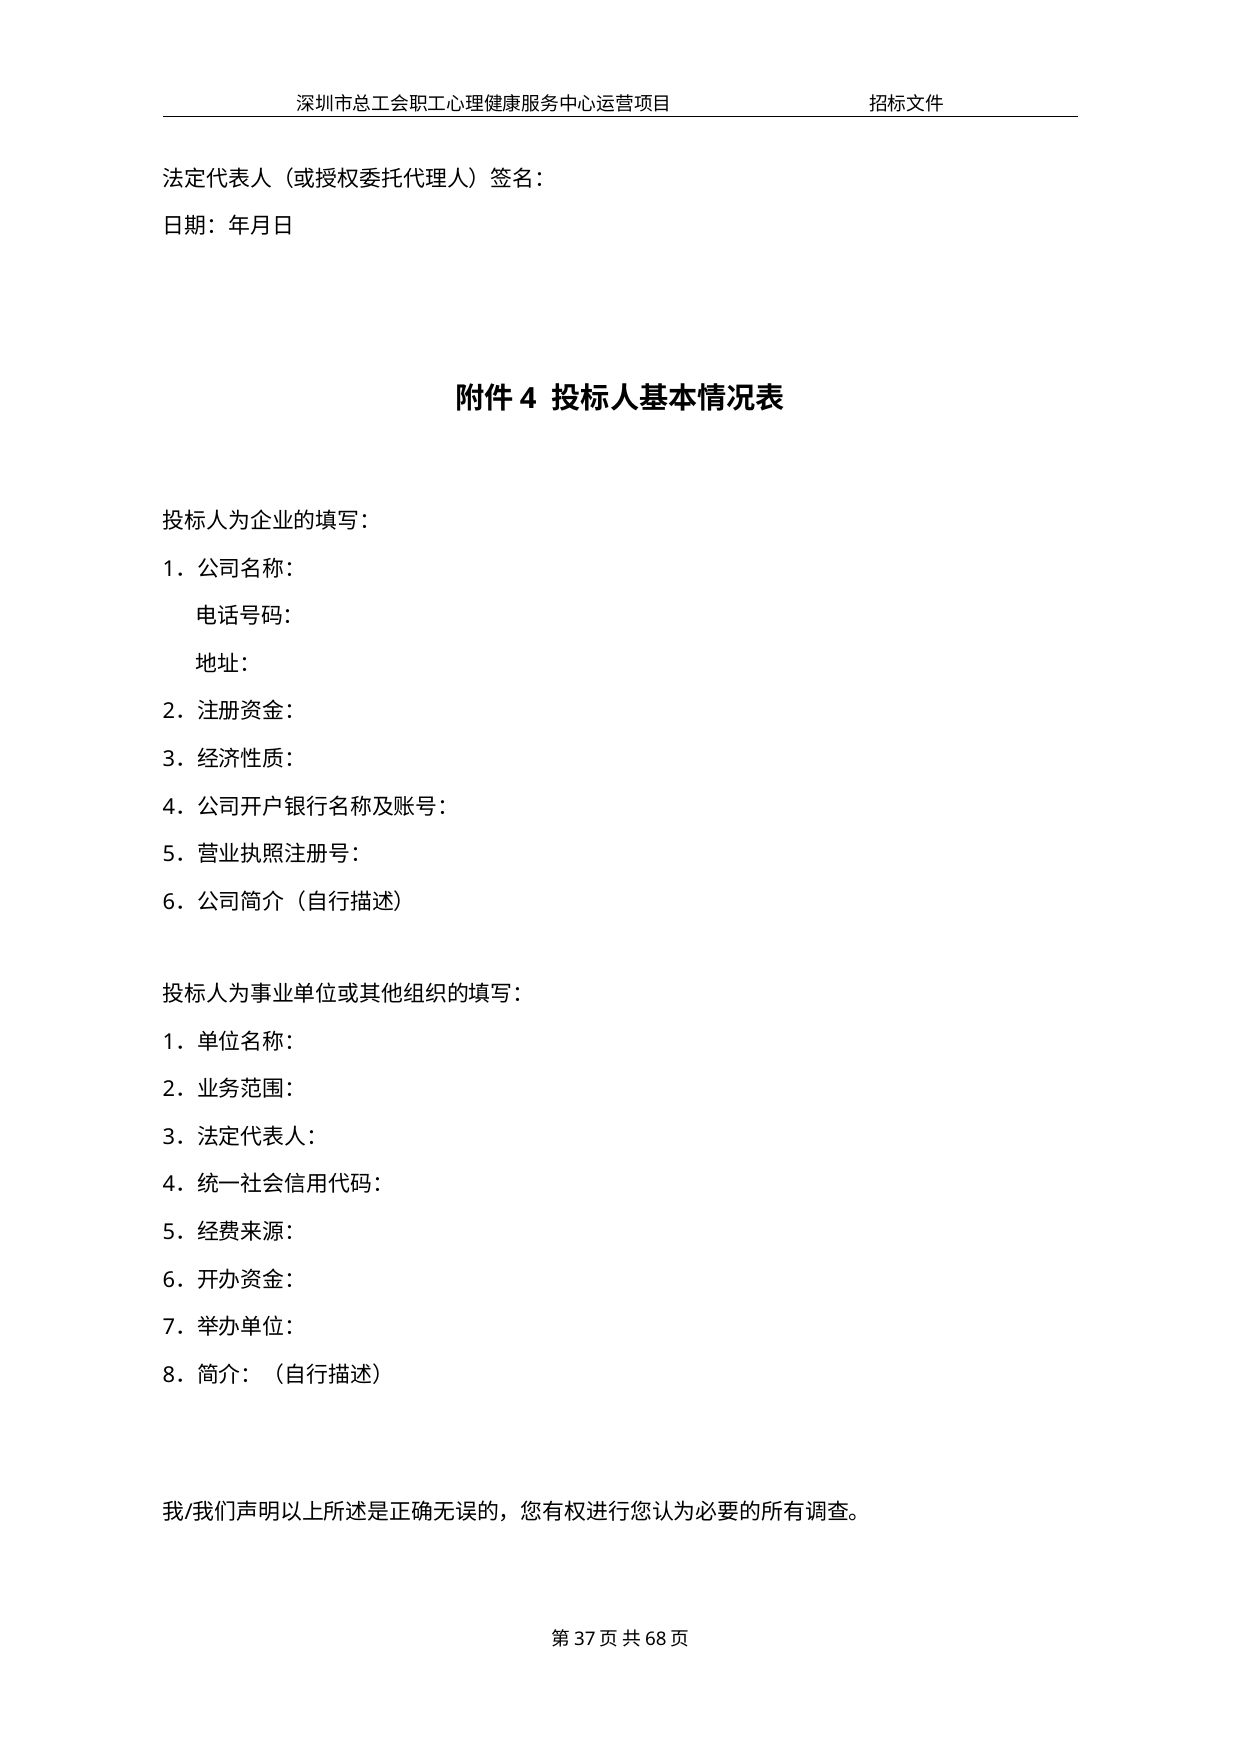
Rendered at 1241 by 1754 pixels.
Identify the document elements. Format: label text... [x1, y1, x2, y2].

text 3．法定代表人： [162, 1119, 1078, 1151]
text 2．业务范围： [162, 1071, 1078, 1103]
text 2．注册资金： [162, 693, 1078, 725]
text 4．公司开户银行名称及账号： [162, 789, 1078, 820]
text 4．统一社会信用代码： [162, 1166, 1078, 1198]
text 电话号码： [162, 598, 1078, 630]
text 法定代表人（或授权委托代理人）签名： [162, 161, 1078, 192]
text 我/我们声明以上所述是正确无误的，您有权进行您认为必要的所有调查。 [162, 1494, 1078, 1526]
text 5．经费来源： [162, 1214, 1078, 1246]
text 投标人为企业的填写： [162, 503, 1078, 535]
text 日期：年月日 [162, 208, 1078, 240]
text 6．开办资金： [162, 1262, 1078, 1293]
text 地址： [162, 646, 1078, 678]
text 3．经济性质： [162, 741, 1078, 773]
text 1．单位名称： [162, 1024, 1078, 1055]
subtitle 附件4 投标人基本情况表 [162, 375, 1078, 417]
text 5．营业执照注册号： [162, 836, 1078, 868]
text 6．公司简介（自行描述） [162, 884, 1078, 916]
text 7．举办单位： [162, 1309, 1078, 1341]
text 投标人为事业单位或其他组织的填写： [162, 976, 1078, 1008]
text 1．公司名称： [162, 551, 1078, 583]
text 8．简介：（自行描述） [162, 1357, 1078, 1389]
